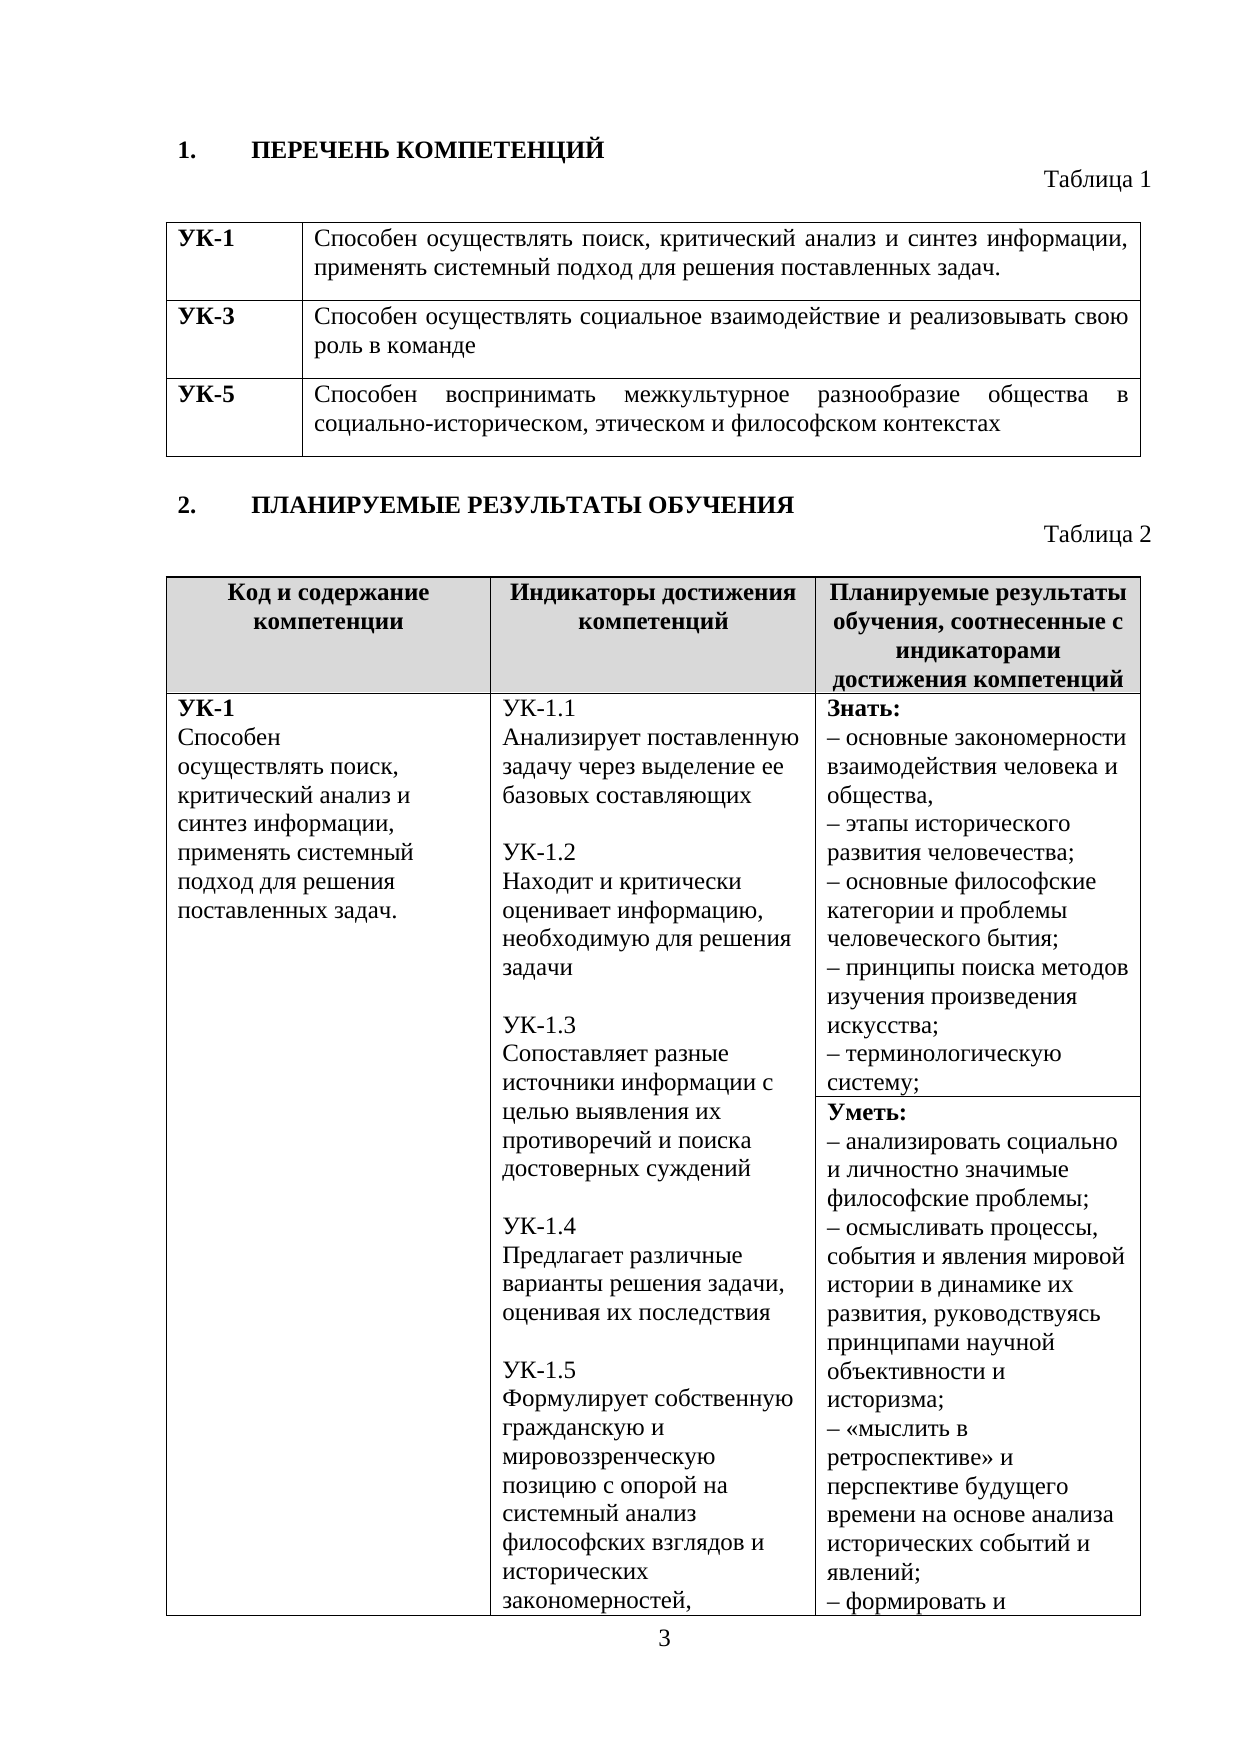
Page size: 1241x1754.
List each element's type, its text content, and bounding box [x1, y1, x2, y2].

table_cell УК-1 Способен осуществлять поиск, критический анализ и синтез информации, применять системный подход для решения поставленных задач. [167, 694, 490, 1614]
table_cell УК-1.1 Анализирует поставленную задачу через выделение ее базовых составляющих УК-1.2 Находит и критически оценивает информацию, необходимую для решения задачи УК-1.3 Сопоставляет разные источники информации с целью выявления их противоречий и поиска достоверных суждений УК-1.4 Предлагает различные варианты решения задачи, оценивая их последствия УК-1.5 Формулирует собственную гражданскую и мировоззренческую позицию с опорой на системный анализ философских взглядов и исторических закономерностей, процессов, явлений и событий [491, 694, 815, 1614]
list Таблица 1 [177, 164, 1152, 193]
table_header Индикаторы достижения компетенций [491, 578, 815, 692]
list Таблица 2 [177, 519, 1152, 548]
table_cell УК-5 [167, 379, 302, 456]
table_header Способен осуществлять поиск, критический анализ и синтез информации, применять системный подход для решения поставленных задач. [303, 223, 1140, 300]
subtitle ПЕРЕЧЕНЬ КОМПЕТЕНЦИЙ [177, 136, 1152, 164]
subtitle ПЛАНИРУЕМЫЕ РЕЗУЛЬТАТЫ ОБУЧЕНИЯ [177, 490, 1152, 519]
table_cell Способен осуществлять социальное взаимодействие и реализовывать свою роль в команде [303, 301, 1140, 378]
table_header Код и содержание компетенции [167, 578, 490, 692]
table_header УК-1 [167, 223, 302, 300]
table_header Планируемые результаты обучения, соотнесенные с индикаторами достижения компетенций [816, 578, 1140, 692]
table_cell Способен воспринимать межкультурное разнообразие общества в социально-историческом, этическом и философском контекстах [303, 379, 1140, 456]
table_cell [816, 1097, 1140, 1614]
table_cell УК-3 [167, 301, 302, 378]
table_cell Знать: – основные закономерности взаимодействия человека и общества, – этапы исторического развития человечества; – основные философские категории и проблемы человеческого бытия; – принципы поиска методов изучения произведения искусства; – терминологическую систему; [816, 694, 1140, 1096]
